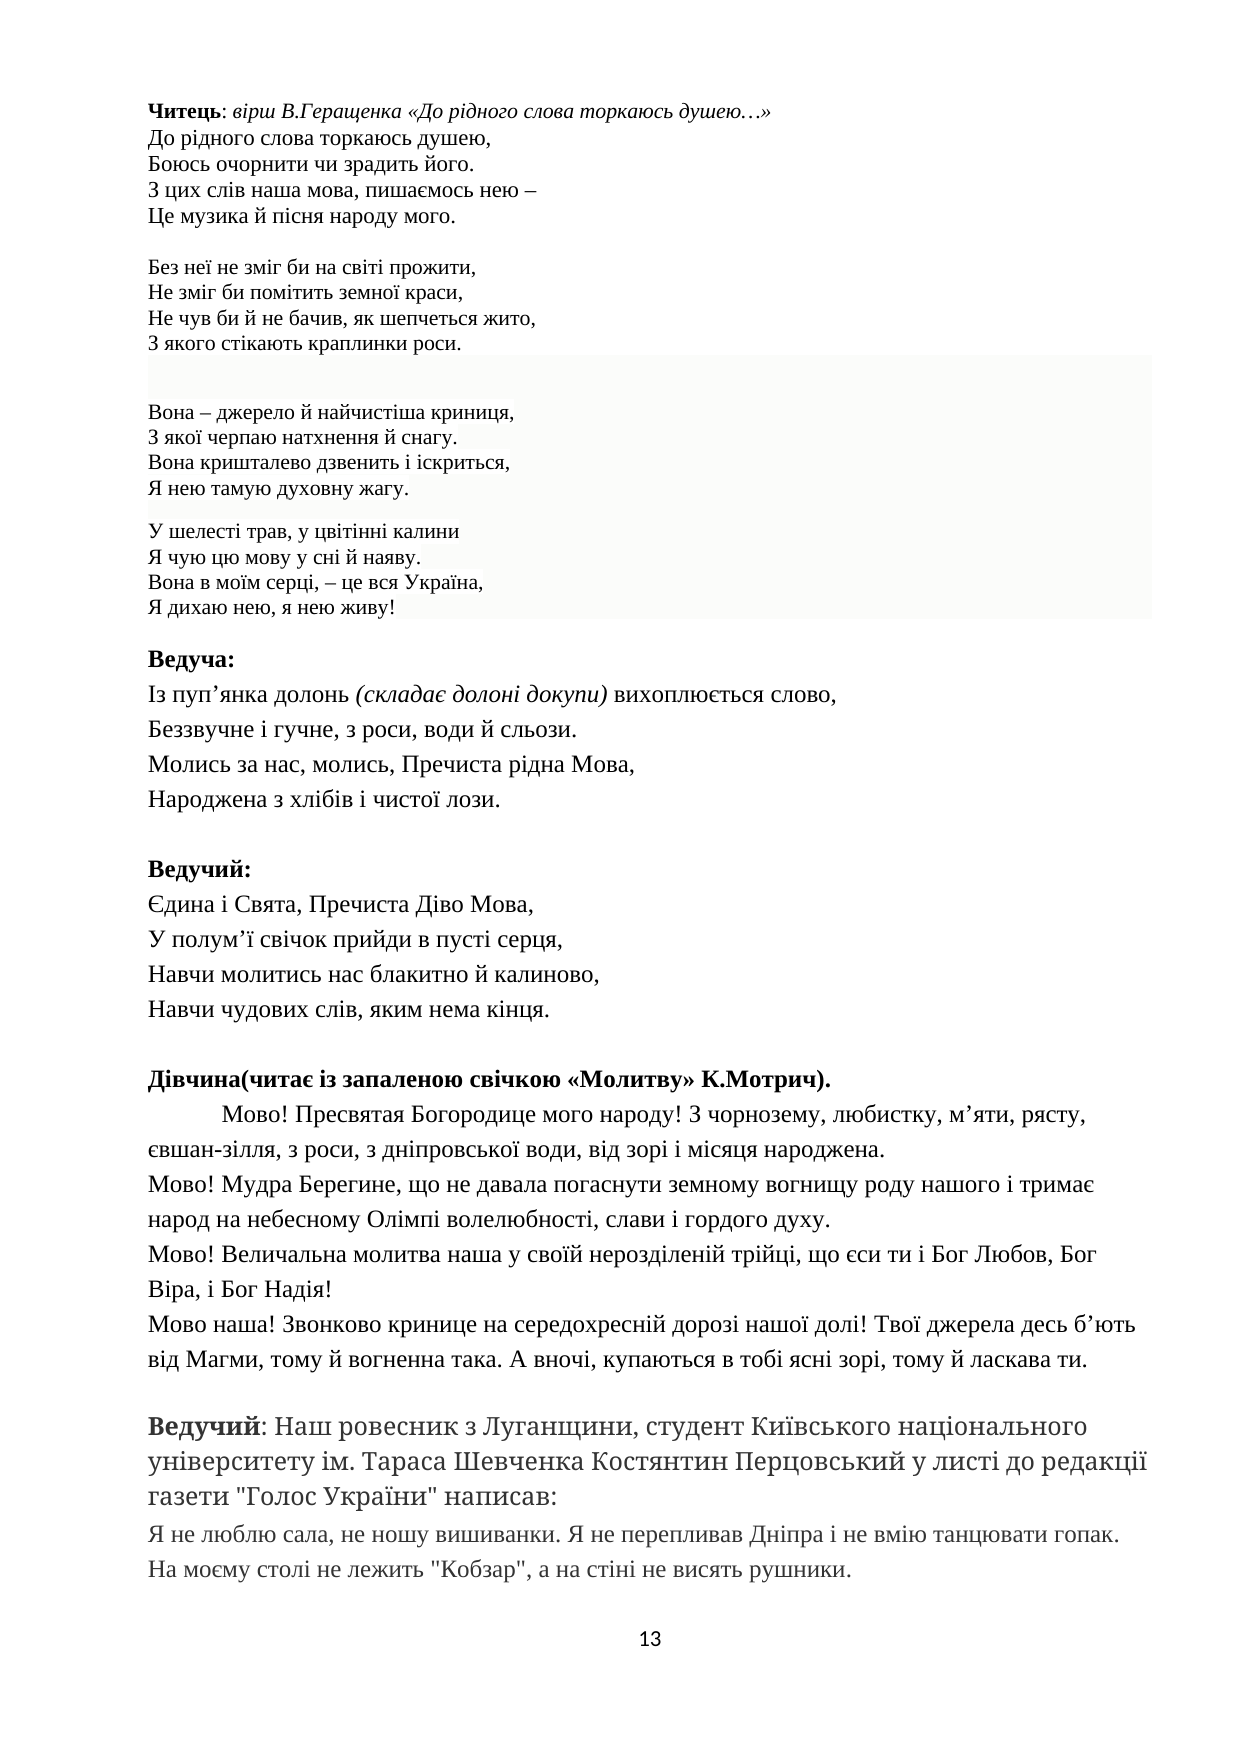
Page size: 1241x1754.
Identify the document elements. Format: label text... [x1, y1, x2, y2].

text Ведучий: Єдина і Свята, Пречиста Діво Мова, У полум’ї свічок прийди в пусті серця, Навчи молитись нас блакитно й калиново, Навчи чудових слів, яким нема кінця. [148, 848, 1152, 1023]
text Ведучий: Наш ровесник з Луганщини, студент Київського національного університету ім. Тараса Шевченка Костянтин Перцовський у листі до редакції газети "Голос України" написав: [148, 1408, 1152, 1513]
text Ведуча: Із пуп’янка долонь (складає долоні докупи) вихоплюється слово, Беззвучне і гучне, з роси, води й сльози. Молись за нас, молись, Пречиста рідна Мова, Народжена з хлібів і чистої лози. [148, 638, 1152, 848]
text Дівчина(читає із запаленою свічкою «Молитву» К.Мотрич). [148, 1058, 1152, 1093]
text Боюсь очорнити чи зрадить його. З цих слів наша мова, пишаємось нею – Це музика й пісня народу мого. [456, 150, 1152, 229]
text У шелесті трав, у цвітінні калини Я чую цю мову у сні й наяву. Вона в моїм серці, – це вся Україна, Я дихаю нею, я нею живу! [148, 518, 1152, 619]
text Мово! Пресвятая Богородице мого народу! З чорнозему, любистку, м’яти, рясту, євшан-зілля, з роси, з дніпровської води, від зорі і місяця народжена. Мово! Мудра Берегине, що не давала погаснути земному вогнищу роду нашого і тримає народ на небесному Олімпі волелюбності, слави і гордого духу. Мово! Величальна молитва наша у своїй нерозділеній трійці, що єси ти і Бог Любов, Бог Віра, і Бог Надія! Мово наша! Звонково кринице на середохресній дорозі нашої долі! Твої джерела десь б’ють від Магми, тому й вогненна така. А вночі, купаються в тобі ясні зорі, тому й ласкава ти. [148, 1093, 1152, 1373]
text До рідного слова торкаюсь душею, [148, 123, 1152, 150]
text Читець: вірш В.Геращенка «До рідного слова торкаюсь душею…» [148, 88, 1152, 123]
text Я не люблю сала, не ношу вишиванки. Я не перепливав Дніпра і не вмію танцювати гопак. На моєму столі не лежить "Кобзар", а на стіні не висять рушники. [148, 1513, 1152, 1583]
text Вона – джерело й найчистіша криниця, З якої черпаю натхнення й снагу. Вона кришталево дзвенить і іскриться, Я нею тамую духовну жагу. [148, 399, 1152, 500]
text Без неї не зміг би на світі прожити, Не зміг би помітить земної краси, Не чув би й не бачив, як шепчеться жито, З якого стікають краплинки роси. [148, 254, 1152, 355]
